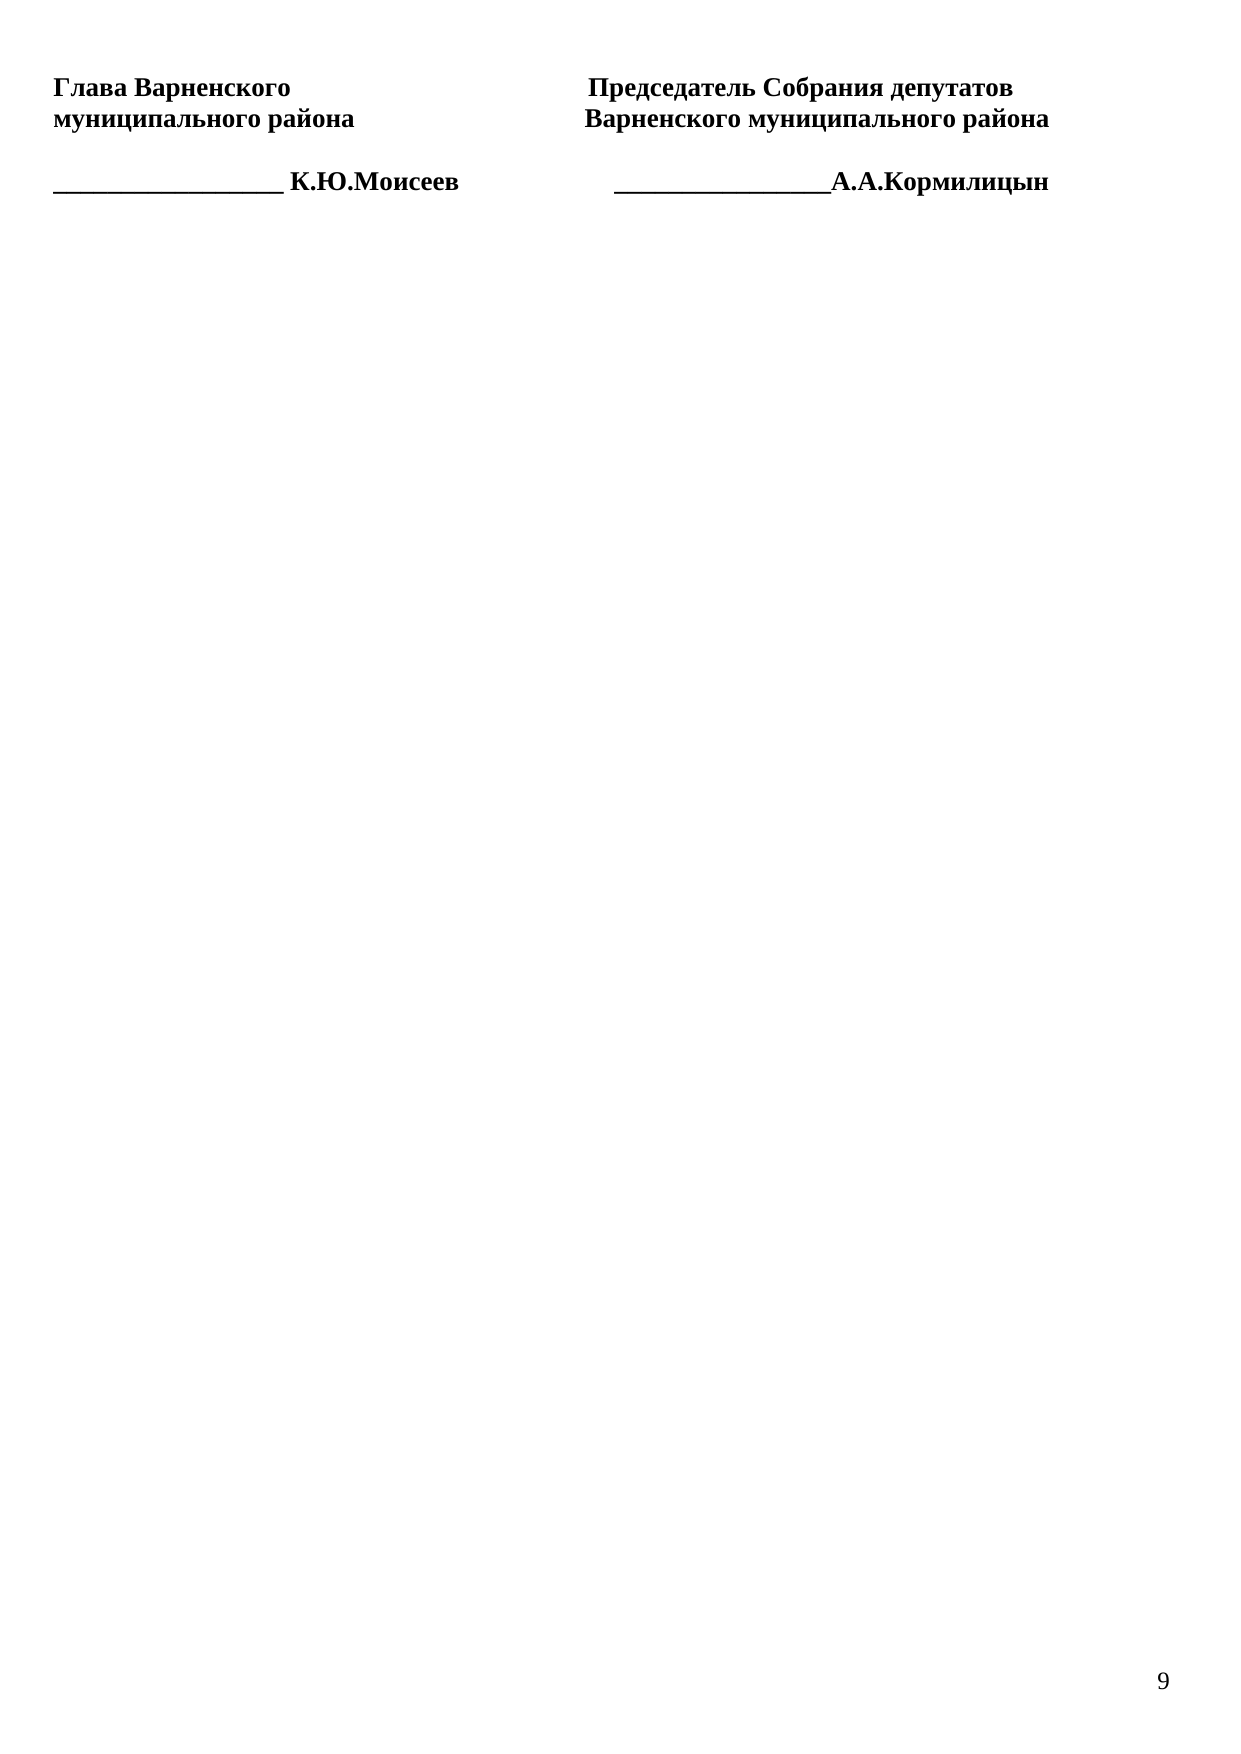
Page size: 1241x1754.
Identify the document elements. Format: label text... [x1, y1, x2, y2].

text Глава Варненского Председатель Собрания депутатов [53, 71, 1169, 102]
text муниципального района Варненского муниципального района [53, 102, 1169, 133]
text _________________ К.Ю.Моисеев ________________А.А.Кормилицын [53, 164, 1169, 196]
